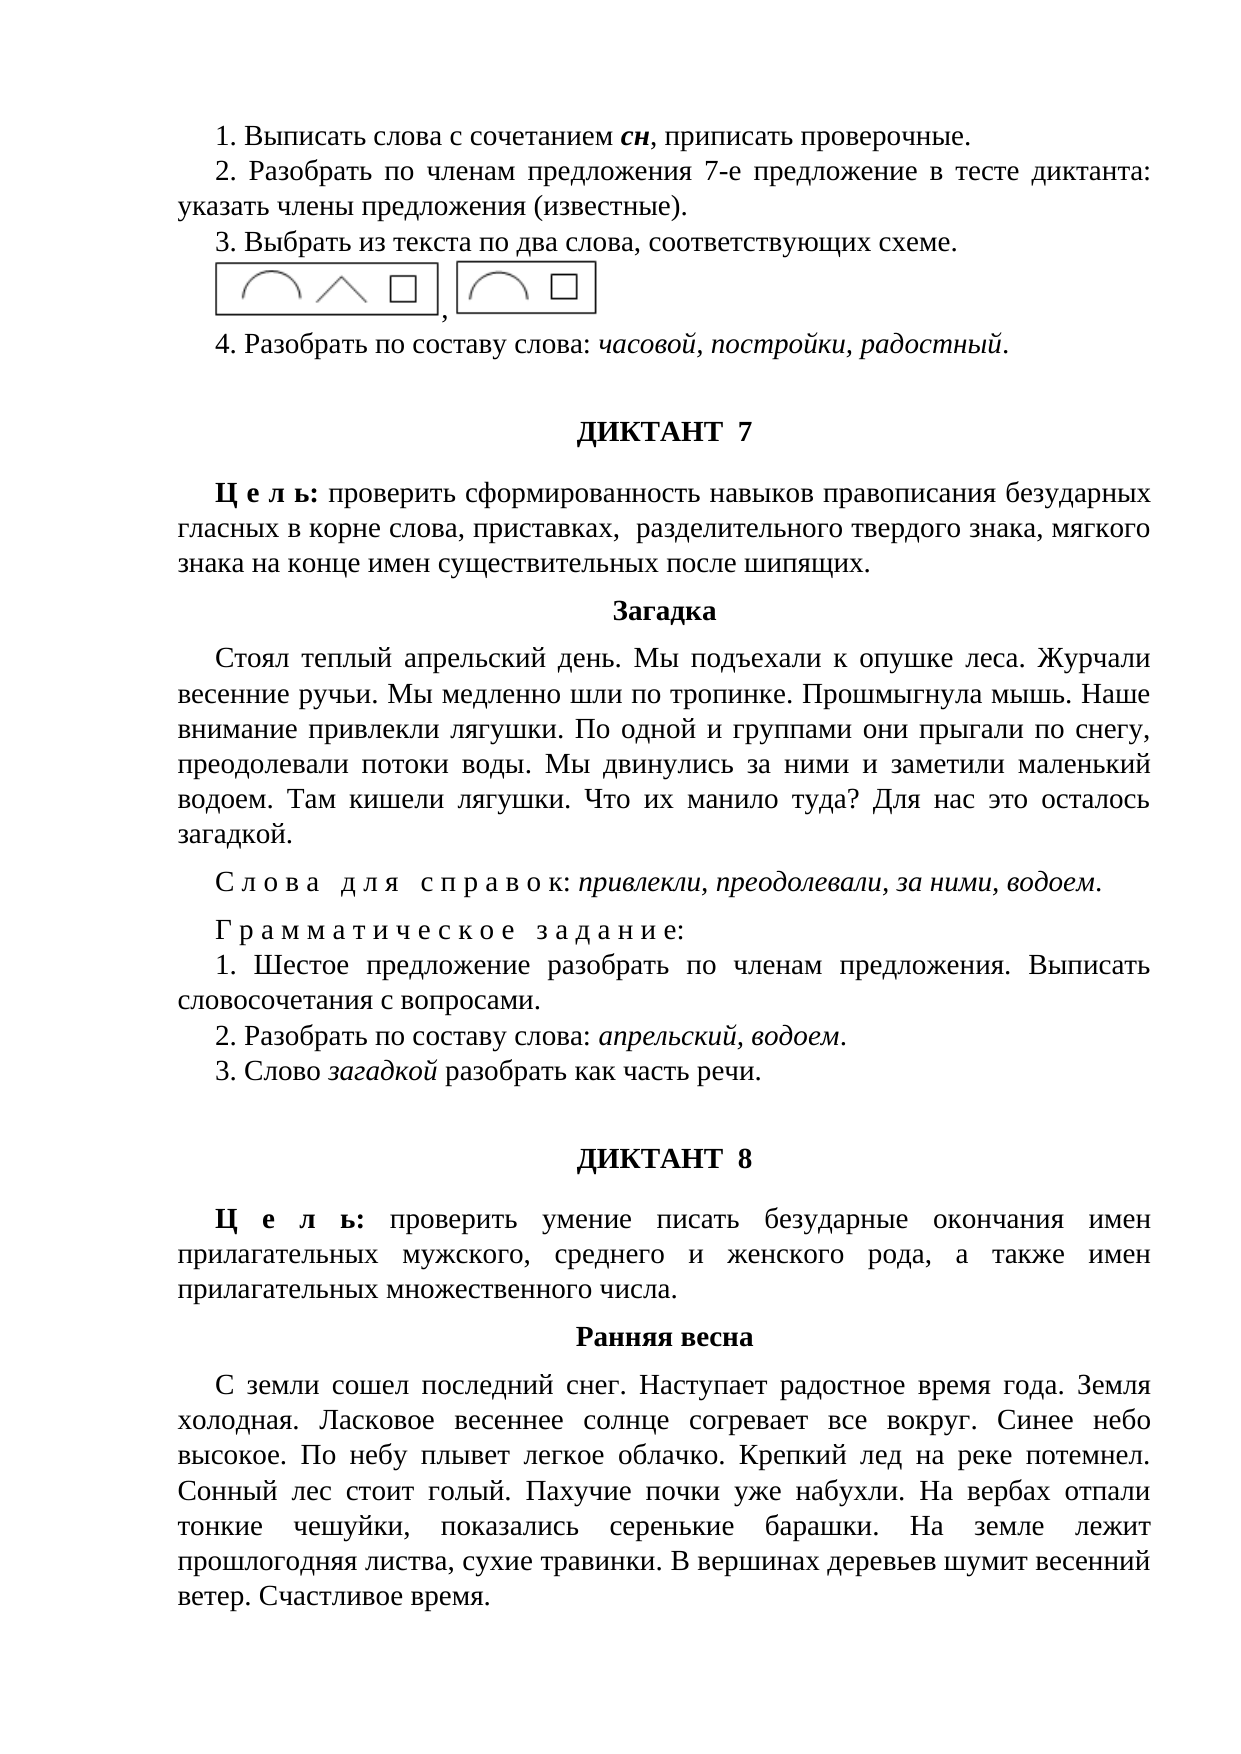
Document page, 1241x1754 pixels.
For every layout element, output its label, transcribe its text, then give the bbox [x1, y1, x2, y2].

text 4. Разобрать по составу слова: часовой, постройки, радостный. [177, 326, 1152, 360]
text Диктант 7 [177, 414, 1152, 448]
text 1. Шестое предложение разобрать по членам предложения. Выписать словосочетания с вопросами. [177, 947, 1152, 1016]
text Ц е л ь: проверить умение писать безударные окончания имен прилагательных мужского, среднего и женского рода, а также имен прилагательных множественного числа. [177, 1201, 1152, 1305]
text ДИКТАНТ 8 [177, 1141, 1152, 1174]
picture [214, 262, 442, 319]
text Г р а м м а т и ч е с к о е з а д а н и е: [177, 912, 1152, 946]
text С л о в а д л я с п р а в о к: привлекли, преодолевали, за ними, водоем. [177, 864, 1152, 898]
picture [455, 258, 603, 319]
text 1. Выписать слова с сочетанием сн, приписать проверочные. [177, 118, 1152, 152]
text 3. Выбрать из текста по два слова, соответствующих схеме. [177, 224, 1152, 257]
text Загадка [177, 593, 1152, 626]
text С земли сошел последний снег. Наступает радостное время года. Земля холодная. Ласковое весеннее солнце согревает все вокруг. Синее небо высокое. По небу плывет легкое облачко. Крепкий лед на реке потемнел. Сонный лес стоит голый. Пахучие почки уже набухли. На вербах отпали тонкие чешуйки, показались серенькие барашки. На земле лежит прошлогодняя листва, сухие травинки. В вершинах деревьев шумит весенний ветер. Счастливое время. [177, 1367, 1152, 1612]
text 2. Разобрать по членам предложения 7-е предложение в тесте диктанта: указать члены предложения (известные). [177, 153, 1152, 222]
text Ранняя весна [177, 1319, 1152, 1353]
text Стоял теплый апрельский день. Мы подъехали к опушке леса. Журчали весенние ручьи. Мы медленно шли по тропинке. Прошмыгнула мышь. Наше внимание привлекли лягушки. По одной и группами они прыгали по снегу, преодолевали потоки воды. Мы двинулись за ними и заметили маленький водоем. Там кишели лягушки. Что их манило туда? Для нас это осталось загадкой. [177, 641, 1152, 850]
text 2. Разобрать по составу слова: апрельский, водоем. [177, 1018, 1152, 1051]
text Ц е л ь: проверить сформированность навыков правописания безударных гласных в корне слова, приставках, разделительного твердого знака, мягкого знака на конце имен существительных после шипящих. [177, 475, 1152, 579]
text 3. Слово загадкой разобрать как часть речи. [177, 1053, 1152, 1086]
